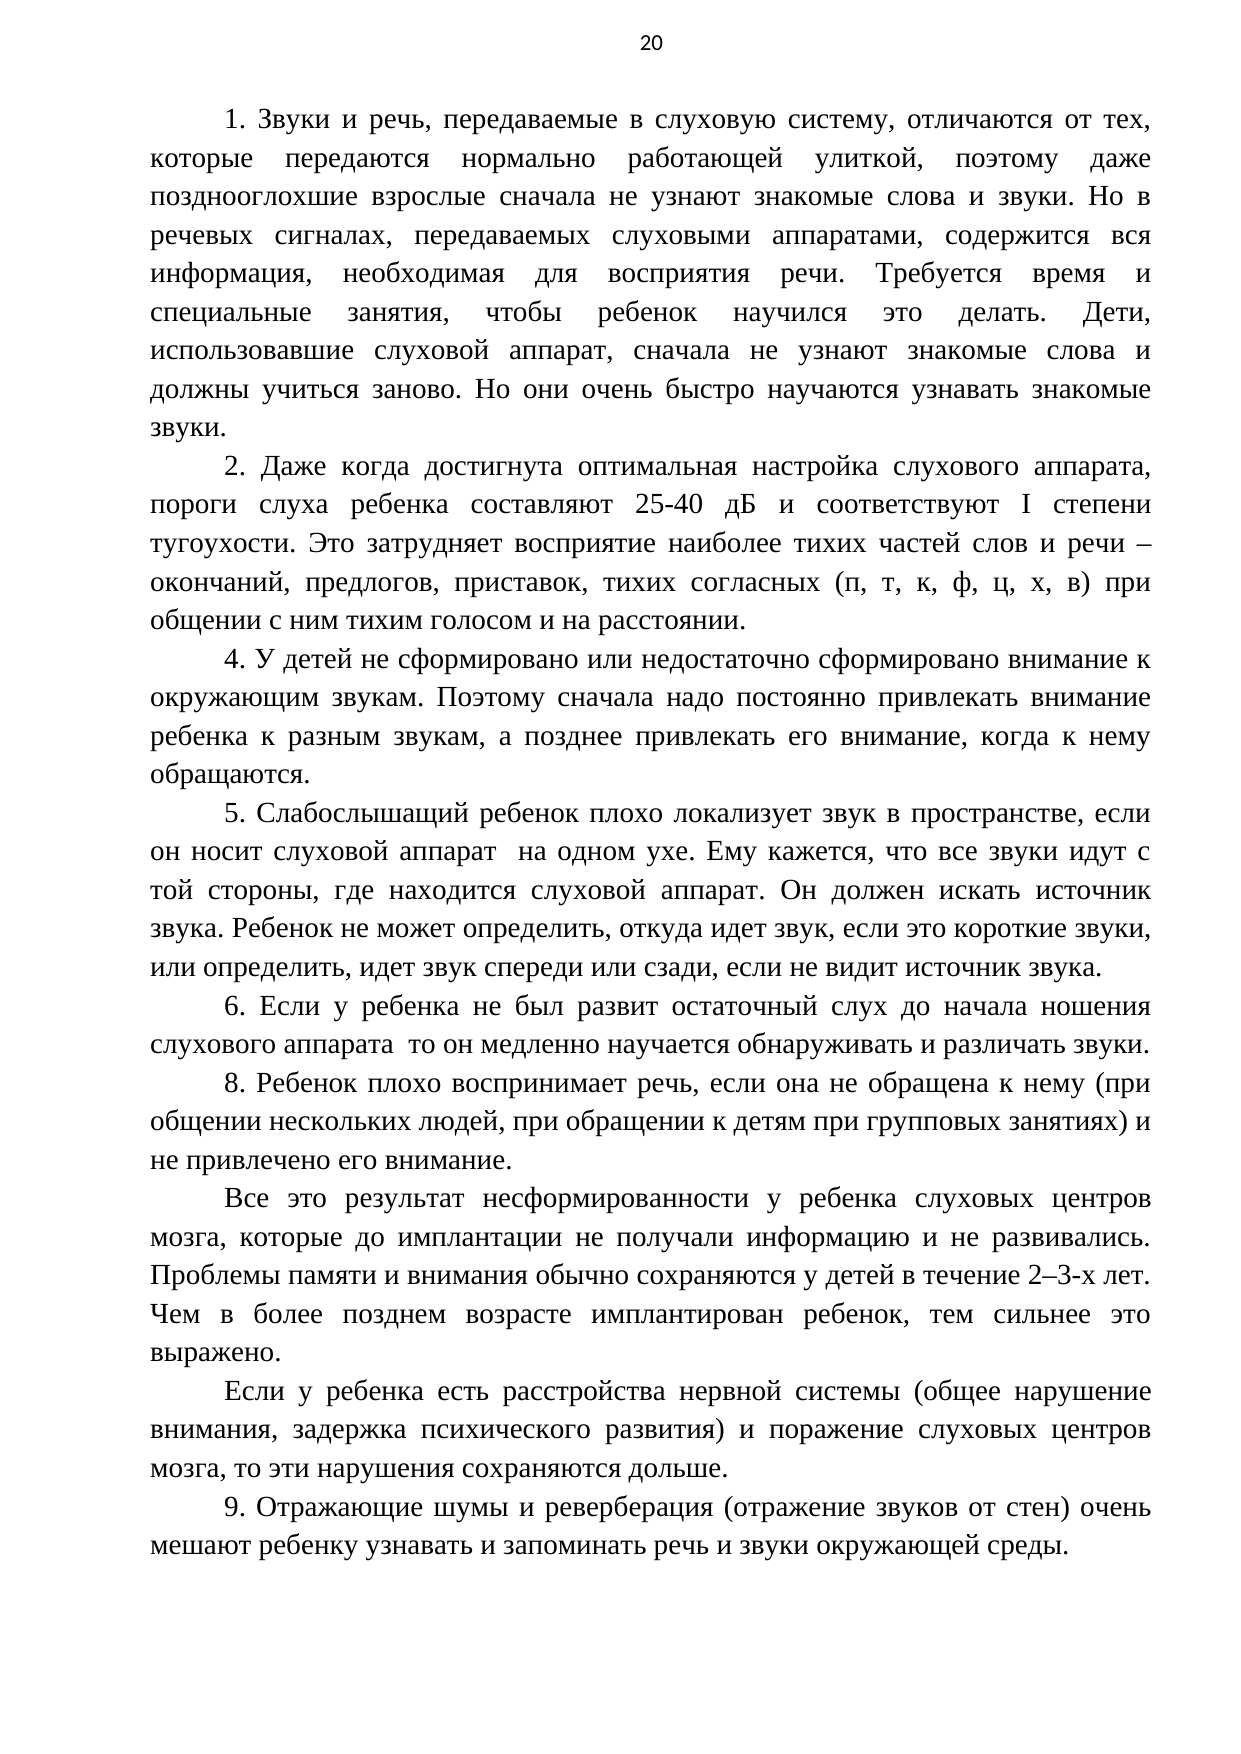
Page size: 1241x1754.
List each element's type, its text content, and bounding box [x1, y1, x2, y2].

text 8. Ребенок плохо воспринимает речь, если она не обращена к нему (при общении нескольких людей, при обращении к детям при групповых занятиях) и не привлечено его внимание. [150, 1065, 1152, 1175]
text 6. Если у ребенка не был развит остаточный слух до начала ношения слухового аппарата то он медленно научается обнаруживать и различать звуки. [150, 988, 1152, 1060]
text Если у ребенка есть расстройства нервной системы (общее нарушение внимания, задержка психического развития) и поражение слуховых центров мозга, то эти нарушения сохраняются дольше. [150, 1373, 1152, 1484]
text 1. Звуки и речь, передаваемые в слуховую систему, отличаются от тех, которые передаются нормально работающей улиткой, поэтому даже позднооглохшие взрослые сначала не узнают знакомые слова и звуки. Но в речевых сигналах, передаваемых слуховыми аппаратами, содержится вся информация, необходимая для восприятия речи. Требуется время и специальные занятия, чтобы ребенок научился это делать. Дети, использовавшие слуховой аппарат, сначала не узнают знакомые слова и должны учиться заново. Но они очень быстро научаются узнавать знакомые звуки. [150, 101, 1152, 443]
text 2. Даже когда достигнута оптимальная настройка слухового аппарата, пороги слуха ребенка составляют 25-40 дБ и соответствуют I степени тугоухости. Это затрудняет восприятие наиболее тихих частей слов и речи – окончаний, предлогов, приставок, тихих согласных (п, т, к, ф, ц, х, в) при общении с ним тихим голосом и на расстоянии. [150, 448, 1152, 636]
text 9. Отражающие шумы и реверберация (отражение звуков от стен) очень мешают ребенку узнавать и запоминать речь и звуки окружающей среды. [150, 1489, 1152, 1561]
text 4. У детей не сформировано или недостаточно сформировано внимание к окружающим звукам. Поэтому сначала надо постоянно привлекать внимание ребенка к разным звукам, а позднее привлекать его внимание, когда к нему обращаются. [150, 641, 1152, 790]
text 5. Слабослышащий ребенок плохо локализует звук в пространстве, если он носит слуховой аппарат на одном ухе. Ему кажется, что все звуки идут с той стороны, где находится слуховой аппарат. Он должен искать источник звука. Ребенок не может определить, откуда идет звук, если это короткие звуки, или определить, идет звук спереди или сзади, если не видит источник звука. [150, 795, 1152, 983]
text Все это результат несформированности у ребенка слуховых центров мозга, которые до имплантации не получали информацию и не развивались. Проблемы памяти и внимания обычно сохраняются у детей в течение 2–3-х лет. Чем в более позднем возрасте имплантирован ребенок, тем сильнее это выражено. [150, 1180, 1152, 1368]
